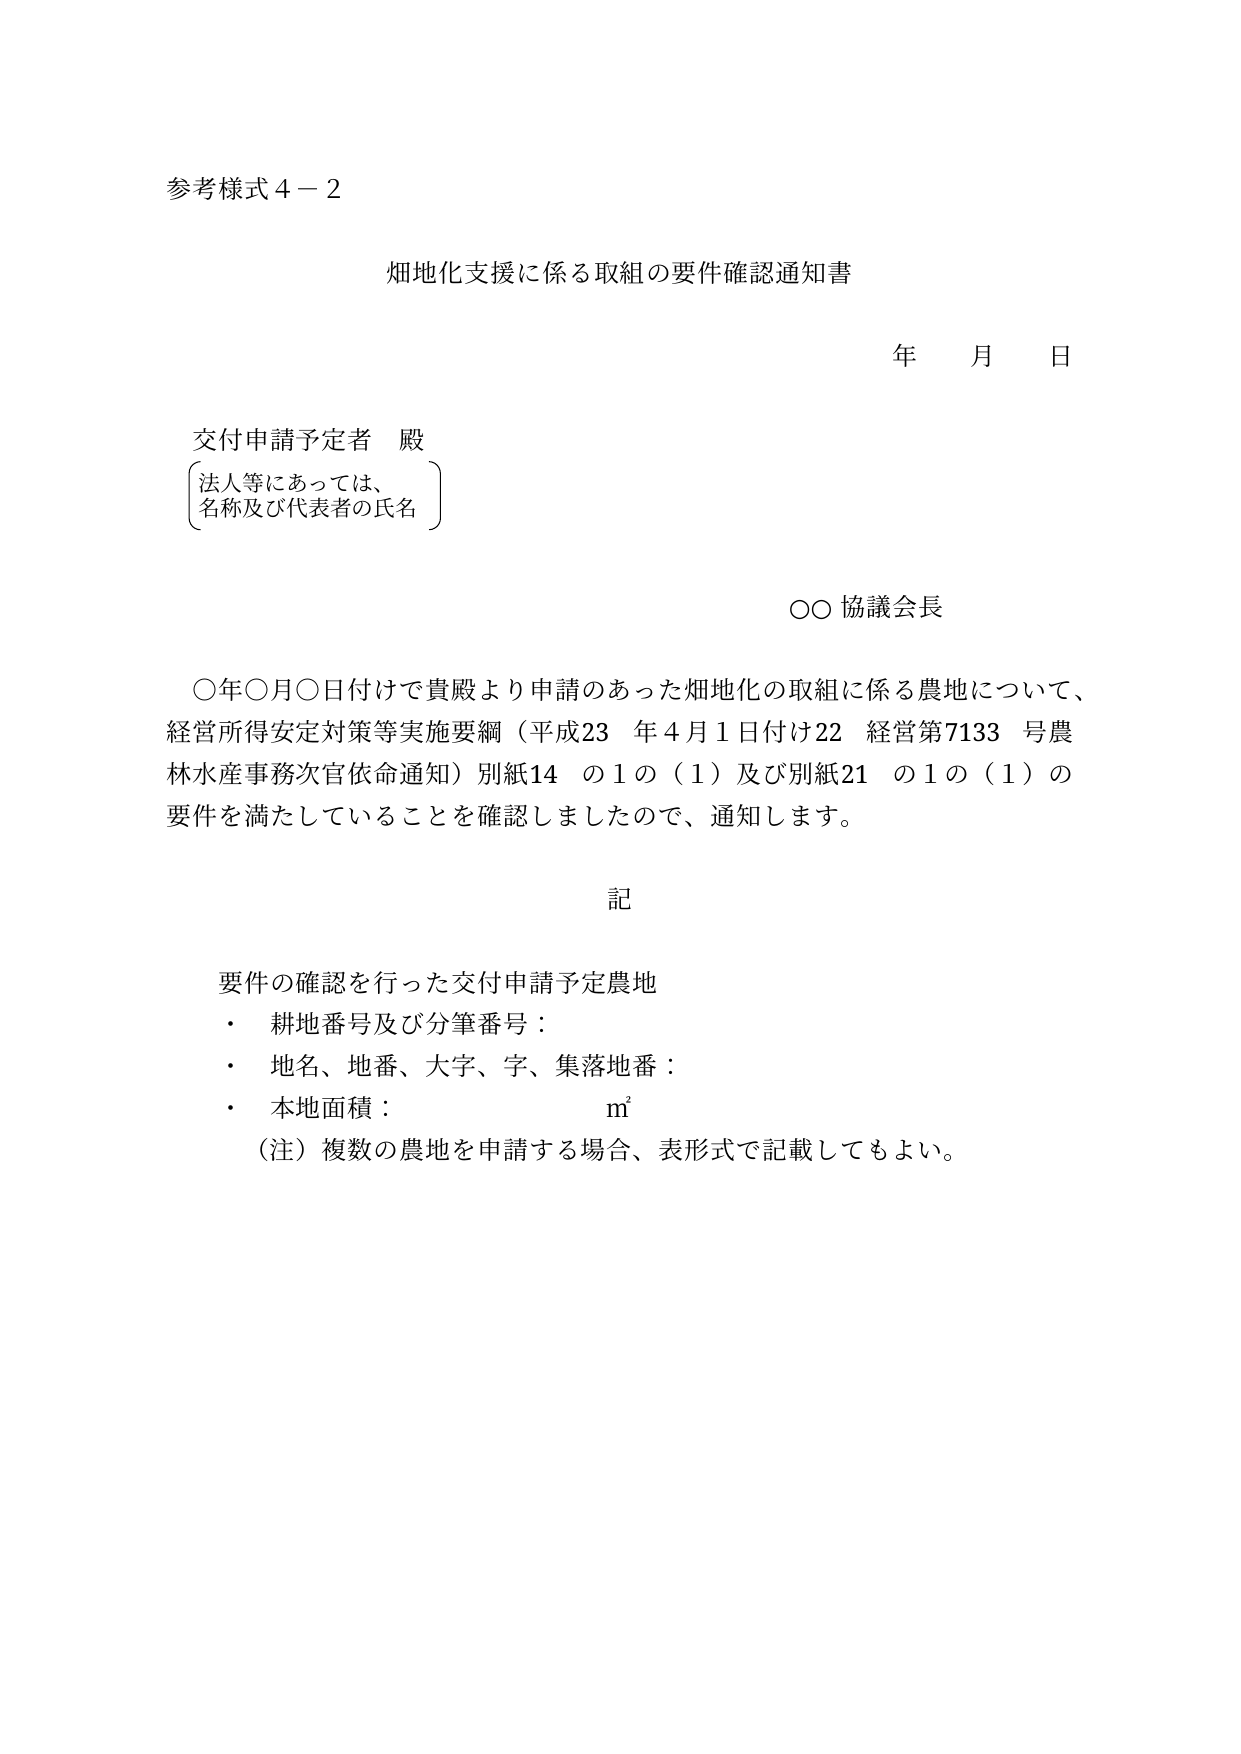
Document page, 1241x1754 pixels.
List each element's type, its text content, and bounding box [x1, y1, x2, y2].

text 年 月 日 [166, 334, 1074, 376]
text 要件の確認を行った交付申請予定農地 [196, 961, 1074, 1002]
text ・ 本地面積： ㎡ [196, 1086, 1074, 1128]
text ・ 地名、地番、大字、字、集落地番： [196, 1044, 1074, 1086]
text 畑地化支援に係る取組の要件確認通知書 [166, 250, 1074, 292]
text 交付申請予定者 殿 [166, 417, 1074, 459]
text 参考様式４－２ [166, 167, 1074, 209]
text 記 [166, 877, 1074, 919]
text （注）複数の農地を申請する場合、表形式で記載してもよい。 [240, 1128, 1074, 1169]
text ・ 耕地番号及び分筆番号： [196, 1002, 1074, 1044]
text ○年○月○日付けで貴殿より申請のあった畑地化の取組に係る農地について、経営所得安定対策等実施要綱（平成23年４月１日付け22経営第7133号農林水産事務次官依命通知）別紙14の１の（１）及び別紙21の１の（１）の要件を満たしていることを確認しましたので、通知します。 [166, 668, 1074, 835]
text ○○協議会長 [166, 584, 1074, 626]
